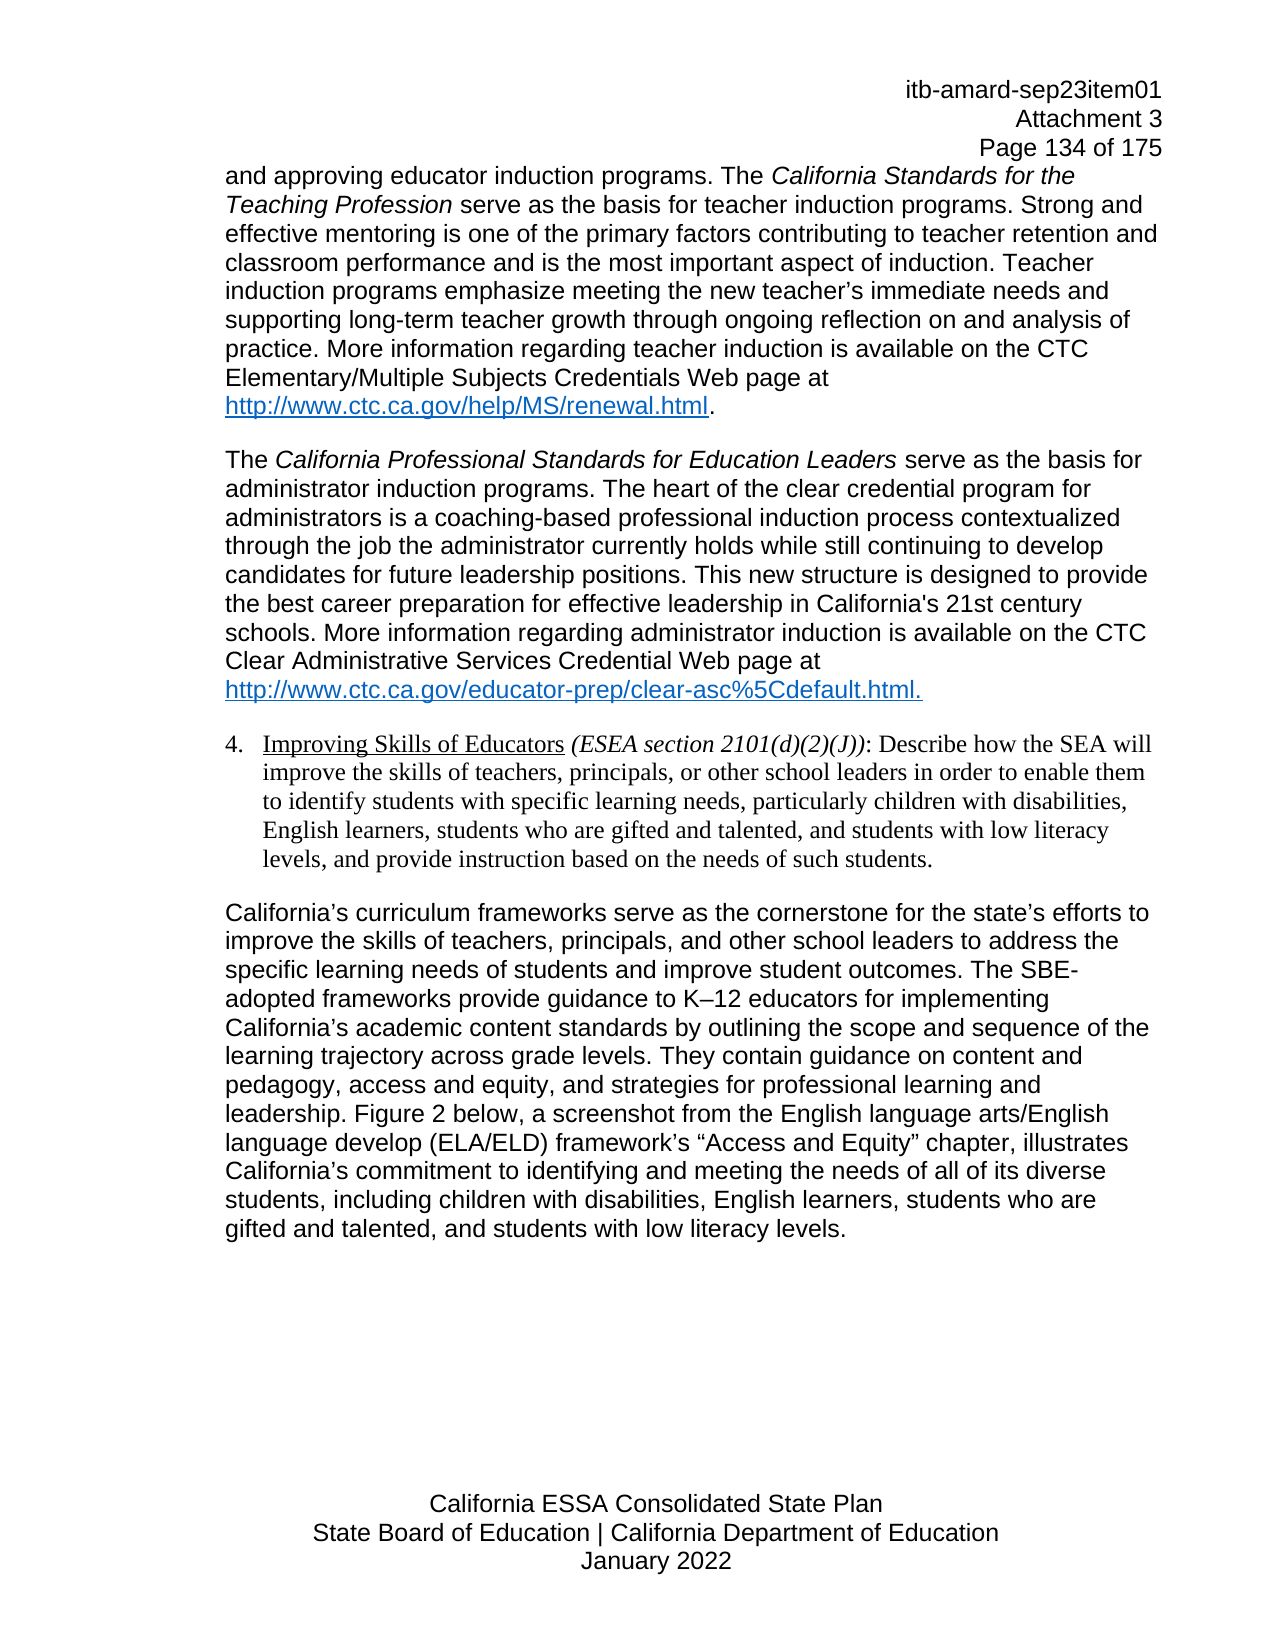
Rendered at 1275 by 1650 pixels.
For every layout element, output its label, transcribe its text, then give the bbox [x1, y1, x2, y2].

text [225, 161, 1162, 420]
text The California Professional Standards for Education Leaders serve as the basis for administrator induction programs. The heart of the clear credential program for administrators is a coaching-based professional induction process contextualized through the job the administrator currently holds while still continuing to develop candidates for future leadership positions. This new structure is designed to provide the best career preparation for effective leadership in California's 21st century schools. More information regarding administrator induction is available on the CTC Clear Administrative Services Credential Web page at http://www.ctc.ca.gov/educator-prep/clear-asc%5Cdefault.html. [225, 445, 1162, 704]
list Improving Skills of Educators (ESEA section 2101(d)(2)(J)): Describe how the SEA will improve the skills of teachers, principals, or other school leaders in order to enable them to identify students with specific learning needs, particularly children with disabilities, English learners, students who are gifted and talented, and students with low literacy levels, and provide instruction based on the needs of such students. [225, 729, 1162, 872]
text California’s curriculum frameworks serve as the cornerstone for the state’s efforts to improve the skills of teachers, principals, and other school leaders to address the specific learning needs of students and improve student outcomes. The SBE-adopted frameworks provide guidance to K–12 educators for implementing California’s academic content standards by outlining the scope and sequence of the learning trajectory across grade levels. They contain guidance on content and pedagogy, access and equity, and strategies for professional learning and leadership. Figure 2 below, a screenshot from the English language arts/English language develop (ELA/ELD) framework’s “Access and Equity” chapter, illustrates California’s commitment to identifying and meeting the needs of all of its diverse students, including children with disabilities, English learners, students who are gifted and talented, and students with low literacy levels. [225, 897, 1162, 1242]
